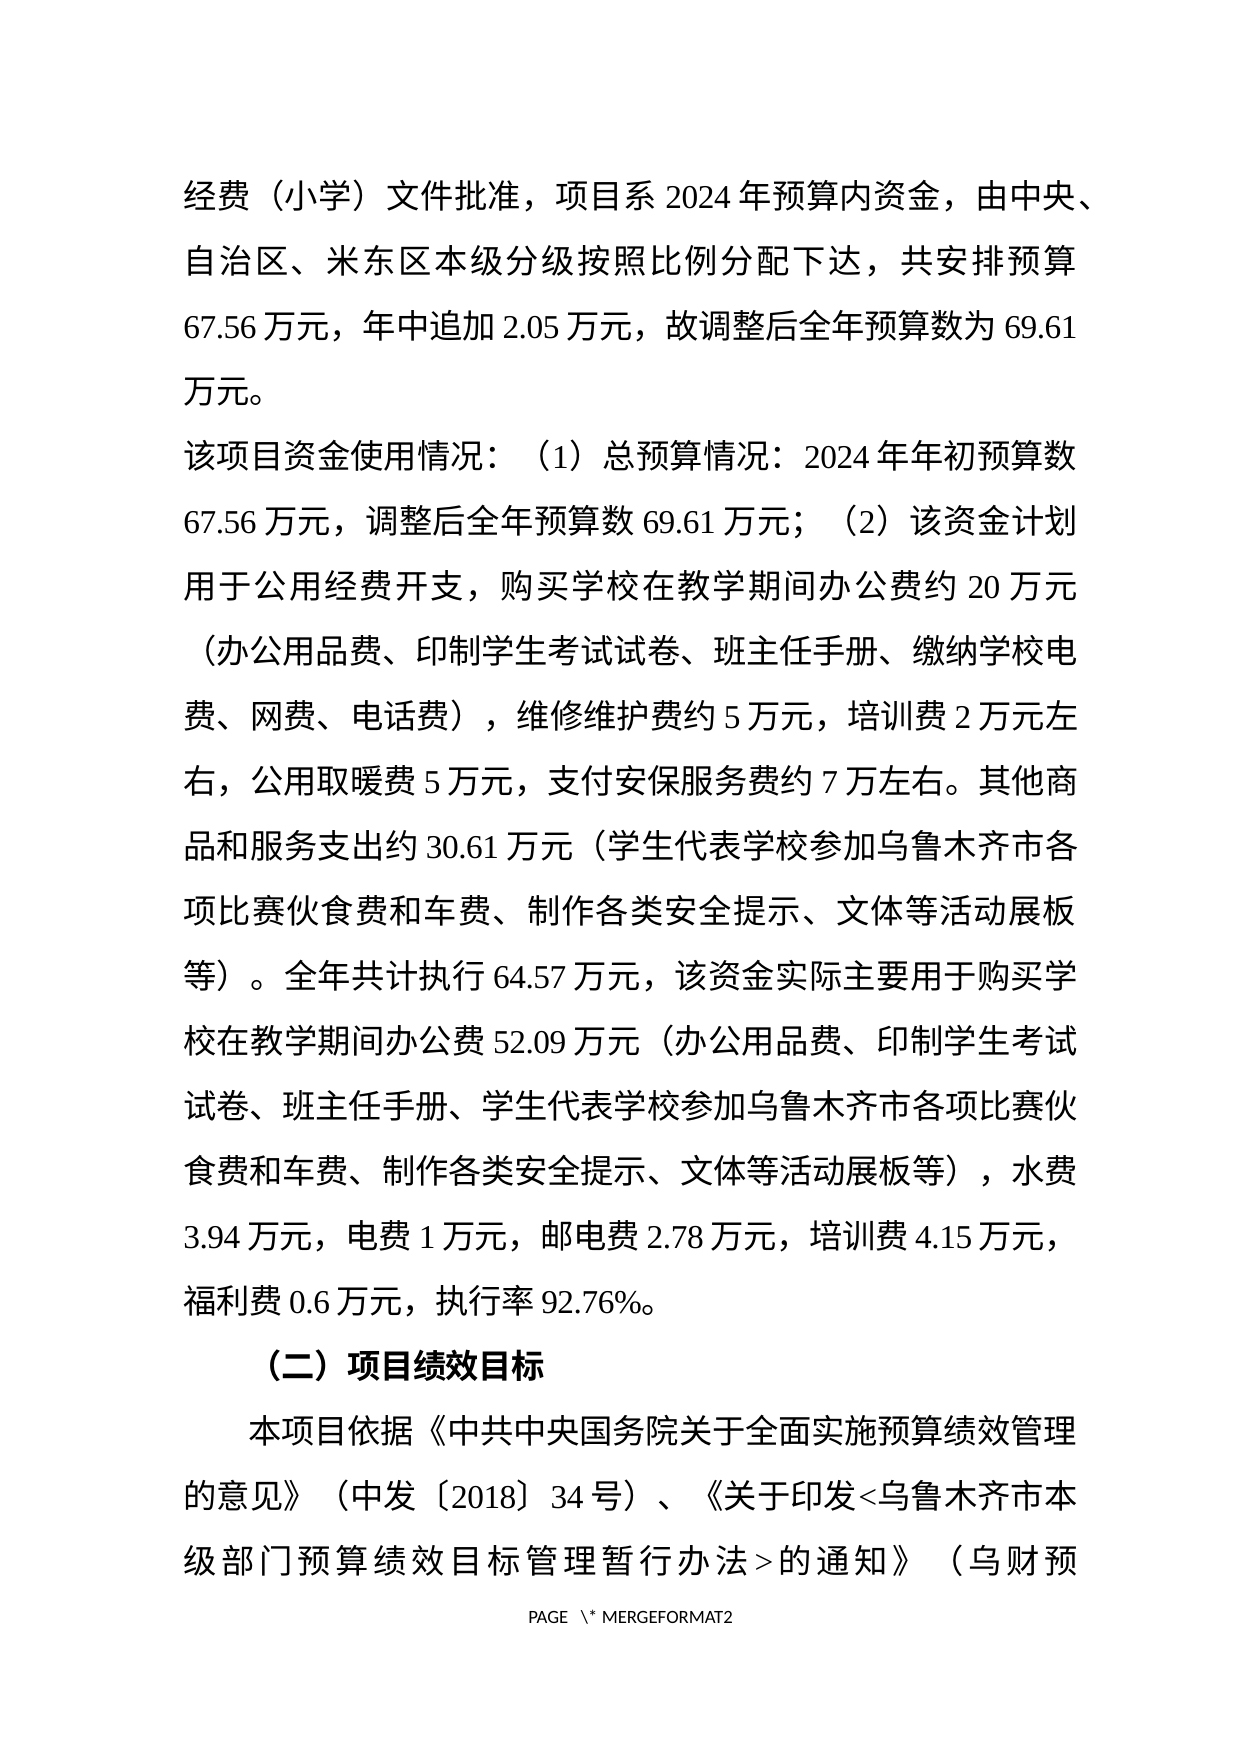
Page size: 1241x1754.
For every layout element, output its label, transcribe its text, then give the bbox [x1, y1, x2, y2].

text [183, 1397, 1078, 1592]
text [183, 162, 1078, 1332]
text （二）项目绩效目标 [183, 1332, 1078, 1397]
